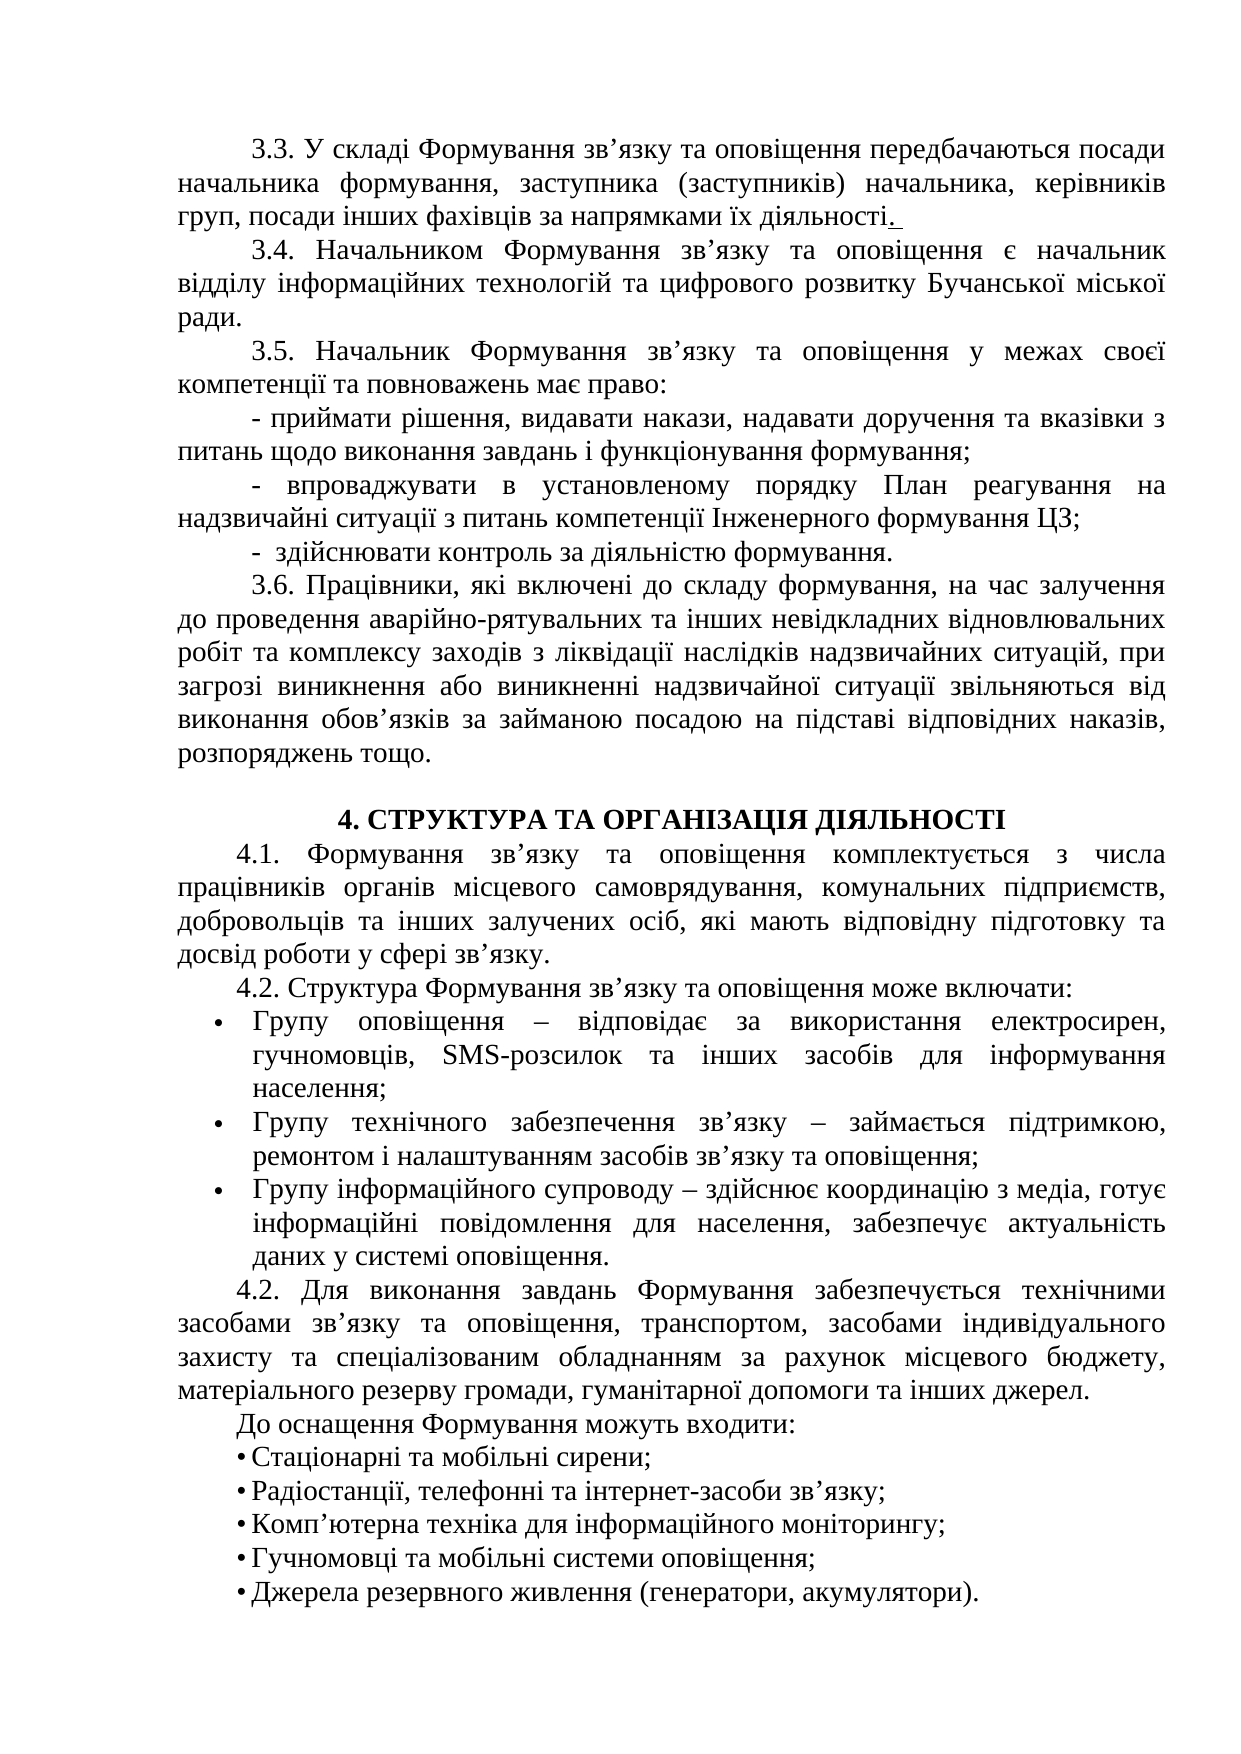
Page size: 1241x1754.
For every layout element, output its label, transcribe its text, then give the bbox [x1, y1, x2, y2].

text - здійснювати контроль за діяльністю формування. [177, 534, 1167, 567]
text - приймати рішення, видавати накази, надавати доручення та вказівки з питань щодо виконання завдань і функціонування формування; [177, 400, 1167, 467]
list • Радіостанції, телефонні та інтернет-засоби зв’язку; [177, 1473, 1167, 1507]
text 3.3. У складі Формування зв’язку та оповіщення передбачаються посади начальника формування, заступника (заступників) начальника, керівників груп, посади інших фахівців за напрямками їх діяльності. [177, 131, 1167, 232]
text До оснащення Формування можуть входити: [177, 1406, 1167, 1439]
list 4.2. Для виконання завдань Формування забезпечується технічними засобами зв’язку та оповіщення, транспортом, засобами індивідуального захисту та спеціалізованим обладнанням за рахунок місцевого бюджету, матеріального резерву громади, гуманітарної допомоги та інших джерел. [177, 1272, 1167, 1406]
list • Стаціонарні та мобільні сирени; [177, 1439, 1167, 1473]
text - впроваджувати в установленому порядку План реагування на надзвичайні ситуації з питань компетенції Інженерного формування ЦЗ; [177, 467, 1167, 534]
list Групу оповіщення – відповідає за використання електросирен, гучномовців, SMS-розсилок та інших засобів для інформування населення; [215, 1003, 1167, 1104]
text 3.5. Начальник Формування зв’язку та оповіщення у межах своєї компетенції та повноважень має право: [177, 333, 1167, 400]
list 4.1. Формування зв’язку та оповіщення комплектується з числа працівників органів місцевого самоврядування, комунальних підприємств, добровольців та інших залучених осіб, які мають відповідну підготовку та досвід роботи у сфері зв’язку. [177, 836, 1167, 970]
list • Джерела резервного живлення (генератори, акумулятори). [177, 1574, 1167, 1607]
list 4. СТРУКТУРА ТА ОРГАНІЗАЦІЯ ДІЯЛЬНОСТІ [177, 802, 1167, 836]
list Групу технічного забезпечення зв’язку – займається підтримкою, ремонтом і налаштуванням засобів зв’язку та оповіщення; [215, 1104, 1167, 1171]
text 3.6. Працівники, які включені до складу формування, на час залучення до проведення аварійно-рятувальних та інших невідкладних відновлювальних робіт та комплексу заходів з ліквідації наслідків надзвичайних ситуацій, при загрозі виникнення або виникненні надзвичайної ситуації звільняються від виконання обов’язків за займаною посадою на підставі відповідних наказів, розпоряджень тощо. [177, 567, 1167, 769]
list 4.2. Структура Формування зв’язку та оповіщення може включати: [177, 970, 1167, 1003]
list Групу інформаційного супроводу – здійснює координацію з медіа, готує інформаційні повідомлення для населення, забезпечує актуальність даних у системі оповіщення. [215, 1171, 1167, 1272]
text 3.4. Начальником Формування зв’язку та оповіщення є начальник відділу інформаційних технологій та цифрового розвитку Бучанської міської ради. [177, 232, 1167, 333]
list • Комп’ютерна техніка для інформаційного моніторингу; [177, 1507, 1167, 1540]
list • Гучномовці та мобільні системи оповіщення; [177, 1540, 1167, 1574]
